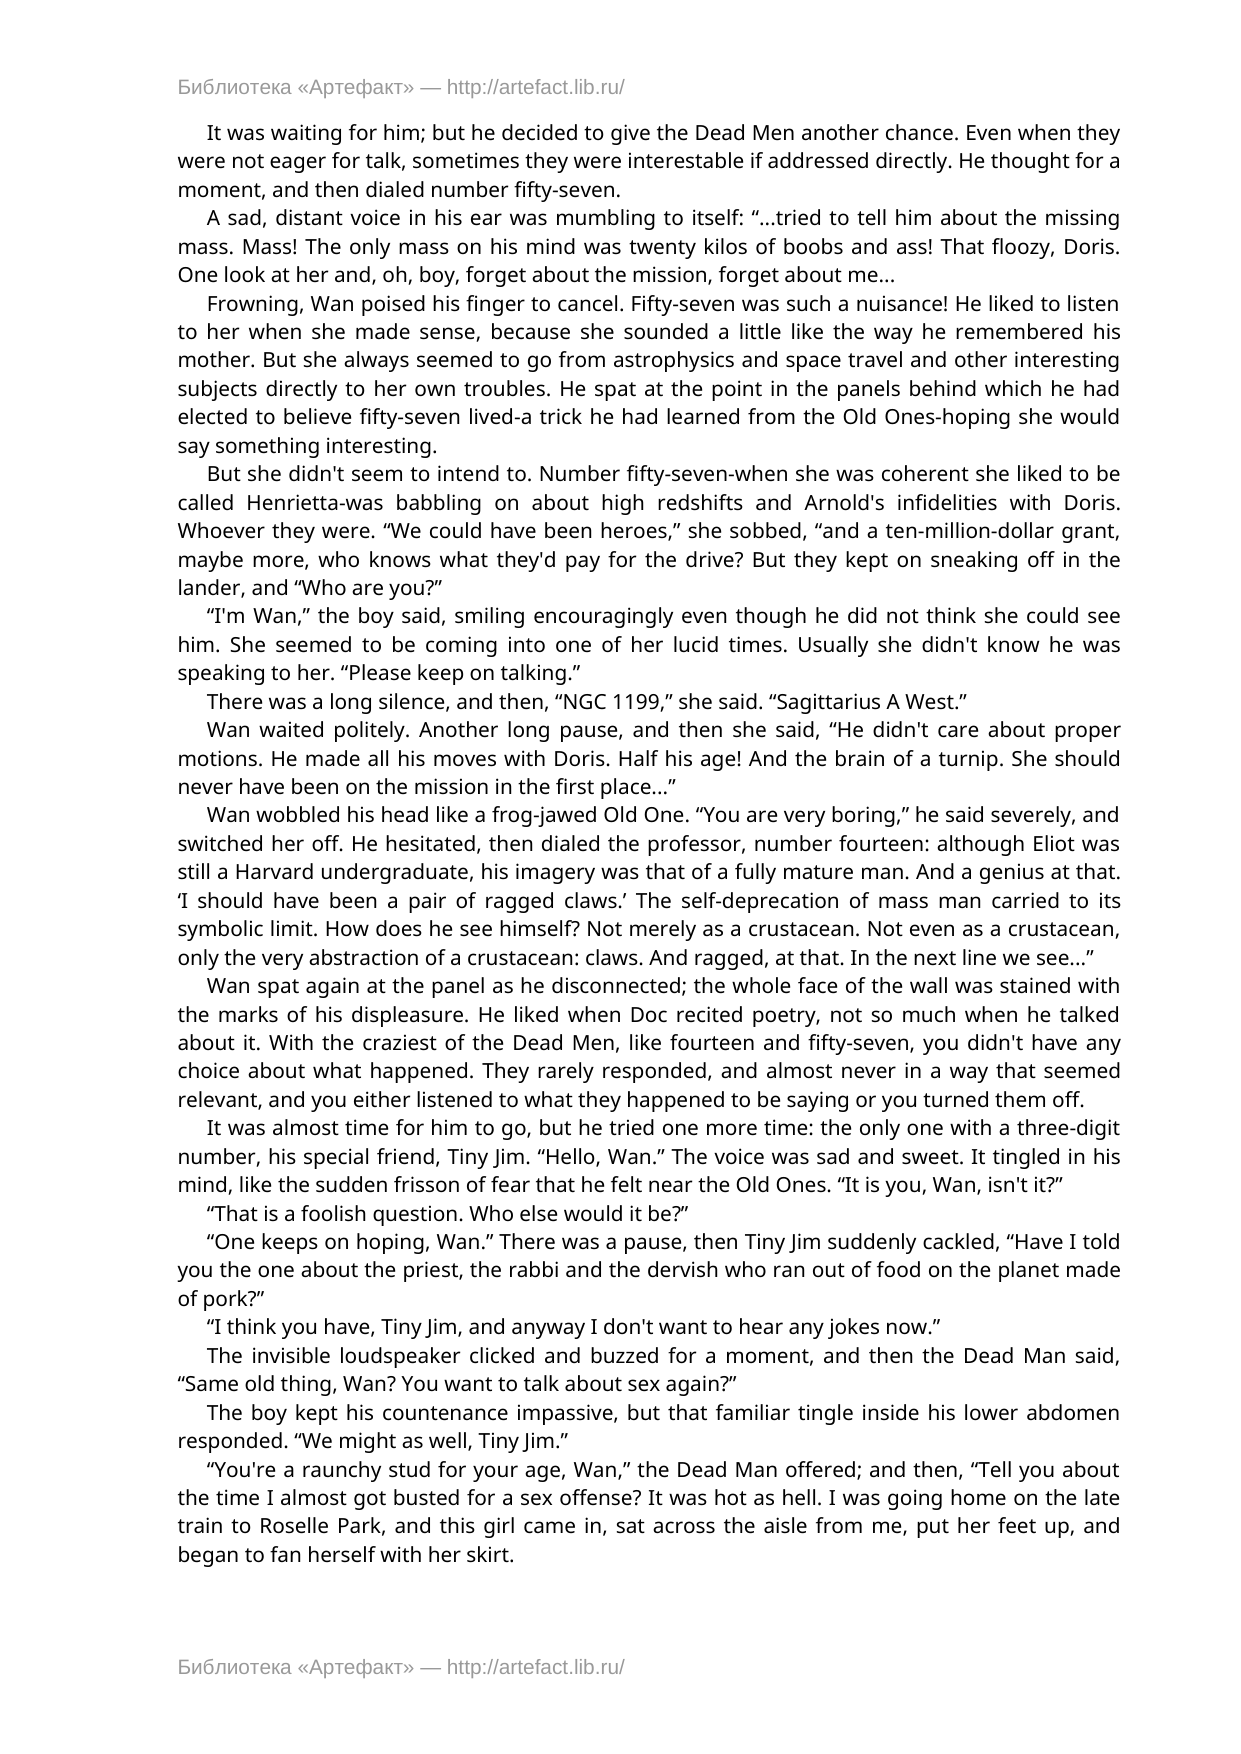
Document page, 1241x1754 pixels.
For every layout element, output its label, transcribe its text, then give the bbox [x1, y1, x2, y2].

text Wan wobbled his head like a frog-jawed Old One. “You are very boring,” he said severely, and switched her off. He hesitated, then dialed the professor, number fourteen: although Eliot was still a Harvard undergraduate, his imagery was that of a fully mature man. And a genius at that. ‘I should have been a pair of ragged claws.’ The self-deprecation of mass man carried to its symbolic limit. How does he see himself? Not merely as a crustacean. Not even as a crustacean, only the very abstraction of a crustacean: claws. And ragged, at that. In the next line we see...” [177, 801, 1122, 971]
text It was almost time for him to go, but he tried one more time: the only one with a three-digit number, his special friend, Tiny Jim. “Hello, Wan.” The voice was sad and sweet. It tingled in his mind, like the sudden frisson of fear that he felt near the Old Ones. “It is you, Wan, isn't it?” [177, 1113, 1122, 1199]
text “One keeps on hoping, Wan.” There was a pause, then Tiny Jim suddenly cackled, “Have I told you the one about the priest, the rabbi and the dervish who ran out of food on the planet made of pork?” [177, 1227, 1122, 1312]
text “You're a raunchy stud for your age, Wan,” the Dead Man offered; and then, “Tell you about the time I almost got busted for a sex offense? It was hot as hell. I was going home on the late train to Roselle Park, and this girl came in, sat across the aisle from me, put her feet up, and began to fan herself with her skirt. [177, 1455, 1122, 1568]
text The boy kept his countenance impassive, but that familiar tingle inside his lower abdomen responded. “We might as well, Tiny Jim.” [177, 1398, 1122, 1455]
text “I'm Wan,” the boy said, smiling encouragingly even though he did not think she could see him. She seemed to be coming into one of her lucid times. Usually she didn't know he was speaking to her. “Please keep on talking.” [177, 602, 1122, 687]
text Frowning, Wan poised his finger to cancel. Fifty-seven was such a nuisance! He liked to listen to her when she made sense, because she sounded a little like the way he remembered his mother. But she always seemed to go from astrophysics and space travel and other interesting subjects directly to her own troubles. He spat at the point in the panels behind which he had elected to believe fifty-seven lived-a trick he had learned from the Old Ones-hoping she would say something interesting. [177, 289, 1122, 459]
text Wan spat again at the panel as he disconnected; the whole face of the wall was stained with the marks of his displeasure. He liked when Doc recited poetry, not so much when he talked about it. With the craziest of the Dead Men, like fourteen and fifty-seven, you didn't have any choice about what happened. They rarely responded, and almost never in a way that seemed relevant, and you either listened to what they happened to be saying or you turned them off. [177, 971, 1122, 1113]
text But she didn't seem to intend to. Number fifty-seven-when she was coherent she liked to be called Henrietta-was babbling on about high redshifts and Arnold's infidelities with Doris. Whoever they were. “We could have been heroes,” she sobbed, “and a ten-million-dollar grant, maybe more, who knows what they'd pay for the drive? But they kept on sneaking off in the lander, and “Who are you?” [177, 459, 1122, 602]
text “I think you have, Tiny Jim, and anyway I don't want to hear any jokes now.” [177, 1312, 1122, 1341]
text Wan waited politely. Another long pause, and then she said, “He didn't care about proper motions. He made all his moves with Doris. Half his age! And the brain of a turnip. She should never have been on the mission in the first place...” [177, 715, 1122, 801]
text “That is a foolish question. Who else would it be?” [177, 1199, 1122, 1227]
text It was waiting for him; but he decided to give the Dead Men another chance. Even when they were not eager for talk, sometimes they were interestable if addressed directly. He thought for a moment, and then dialed number fifty-seven. [177, 118, 1122, 203]
text There was a long silence, and then, “NGC 1199,” she said. “Sagittarius A West.” [177, 687, 1122, 715]
text The invisible loudspeaker clicked and buzzed for a moment, and then the Dead Man said, “Same old thing, Wan? You want to talk about sex again?” [177, 1341, 1122, 1398]
text A sad, distant voice in his ear was mumbling to itself: “...tried to tell him about the missing mass. Mass! The only mass on his mind was twenty kilos of boobs and ass! That floozy, Doris. One look at her and, oh, boy, forget about the mission, forget about me... [177, 203, 1122, 289]
